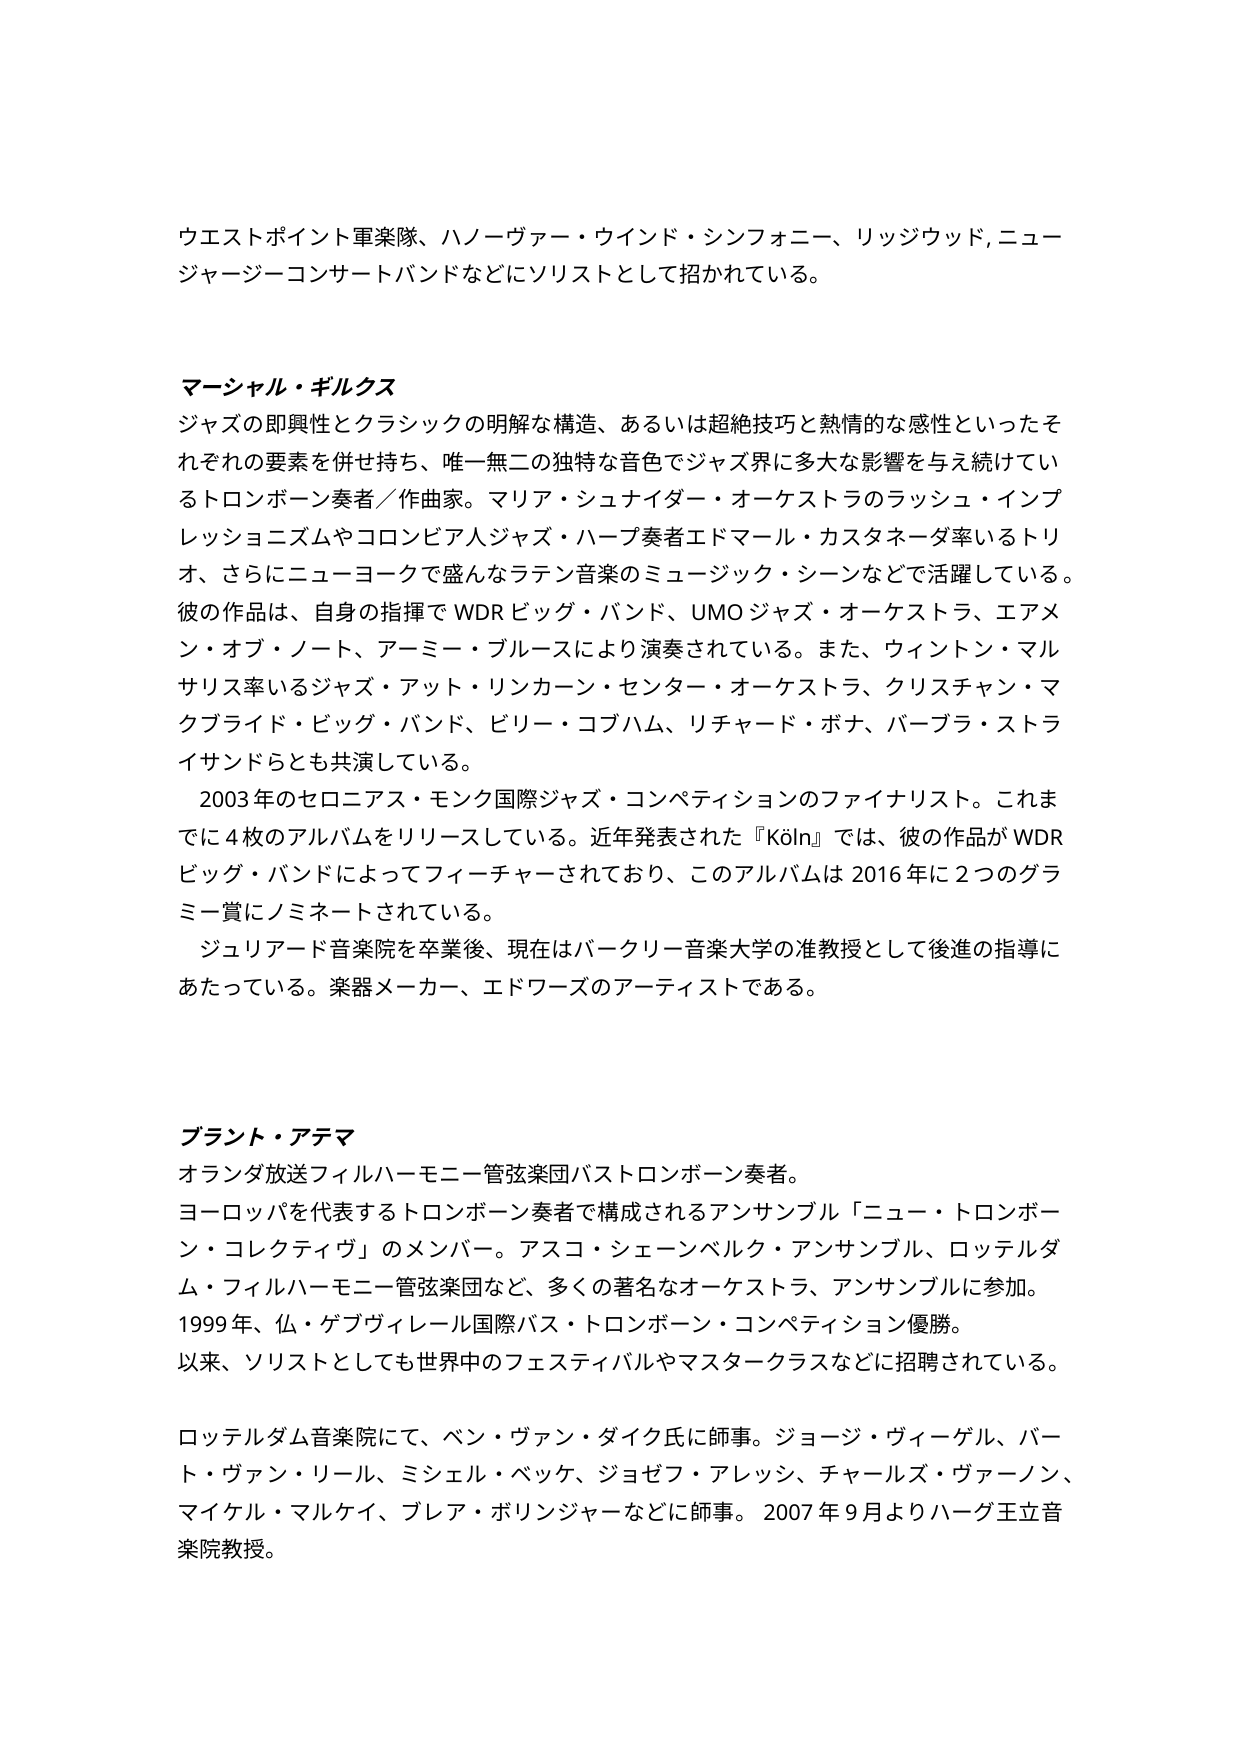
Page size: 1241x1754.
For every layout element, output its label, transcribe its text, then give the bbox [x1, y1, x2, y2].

text マーシャル・ギルクス [177, 367, 1063, 404]
text 2003年のセロニアス・モンク国際ジャズ・コンペティションのファイナリスト。これまでに4枚のアルバムをリリースしている。近年発表された『Köln』では、彼の作品がWDRビッグ・バンドによってフィーチャーされており、このアルバムは2016年に２つのグラミー賞にノミネートされている。 [177, 779, 1063, 929]
text ブラント・アテマ [177, 1117, 1063, 1154]
text ヨーロッパを代表するトロンボーン奏者で構成されるアンサンブル「ニュー・トロンボーン・コレクティヴ」のメンバー。アスコ・シェーンベルク・アンサンブル、ロッテルダム・フィルハーモニー管弦楽団など、多くの著名なオーケストラ、アンサンブルに参加。 [177, 1192, 1063, 1304]
text 1999年、仏・ゲブヴィレール国際バス・トロンボーン・コンペティション優勝。 [177, 1304, 1063, 1342]
text 以来、ソリストとしても世界中のフェスティバルやマスタークラスなどに招聘されている。 [177, 1342, 1063, 1379]
text オランダ放送フィルハーモニー管弦楽団バストロンボーン奏者。 [177, 1154, 1063, 1192]
text ロッテルダム音楽院にて、ベン・ヴァン・ダイク氏に師事。ジョージ・ヴィーゲル、バート・ヴァン・リール、ミシェル・ベッケ、ジョゼフ・アレッシ、チャールズ・ヴァーノン、マイケル・マルケイ、ブレア・ボリンジャーなどに師事。 2007年9月よりハーグ王立音楽院教授。 [177, 1417, 1063, 1567]
text ジュリアード音楽院を卒業後、現在はバークリー音楽大学の准教授として後進の指導にあたっている。楽器メーカー、エドワーズのアーティストである。 [177, 929, 1063, 1004]
text ジャズの即興性とクラシックの明解な構造、あるいは超絶技巧と熱情的な感性といったそれぞれの要素を併せ持ち、唯一無二の独特な音色でジャズ界に多大な影響を与え続けているトロンボーン奏者／作曲家。マリア・シュナイダー・オーケストラのラッシュ・インプレッショニズムやコロンビア人ジャズ・ハープ奏者エドマール・カスタネーダ率いるトリオ、さらにニューヨークで盛んなラテン音楽のミュージック・シーンなどで活躍している。彼の作品は、自身の指揮でWDRビッグ・バンド、UMOジャズ・オーケストラ、エアメン・オブ・ノート、アーミー・ブルースにより演奏されている。また、ウィントン・マルサリス率いるジャズ・アット・リンカーン・センター・オーケストラ、クリスチャン・マクブライド・ビッグ・バンド、ビリー・コブハム、リチャード・ボナ、バーブラ・ストライサンドらとも共演している。 [177, 404, 1063, 779]
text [177, 217, 1063, 292]
